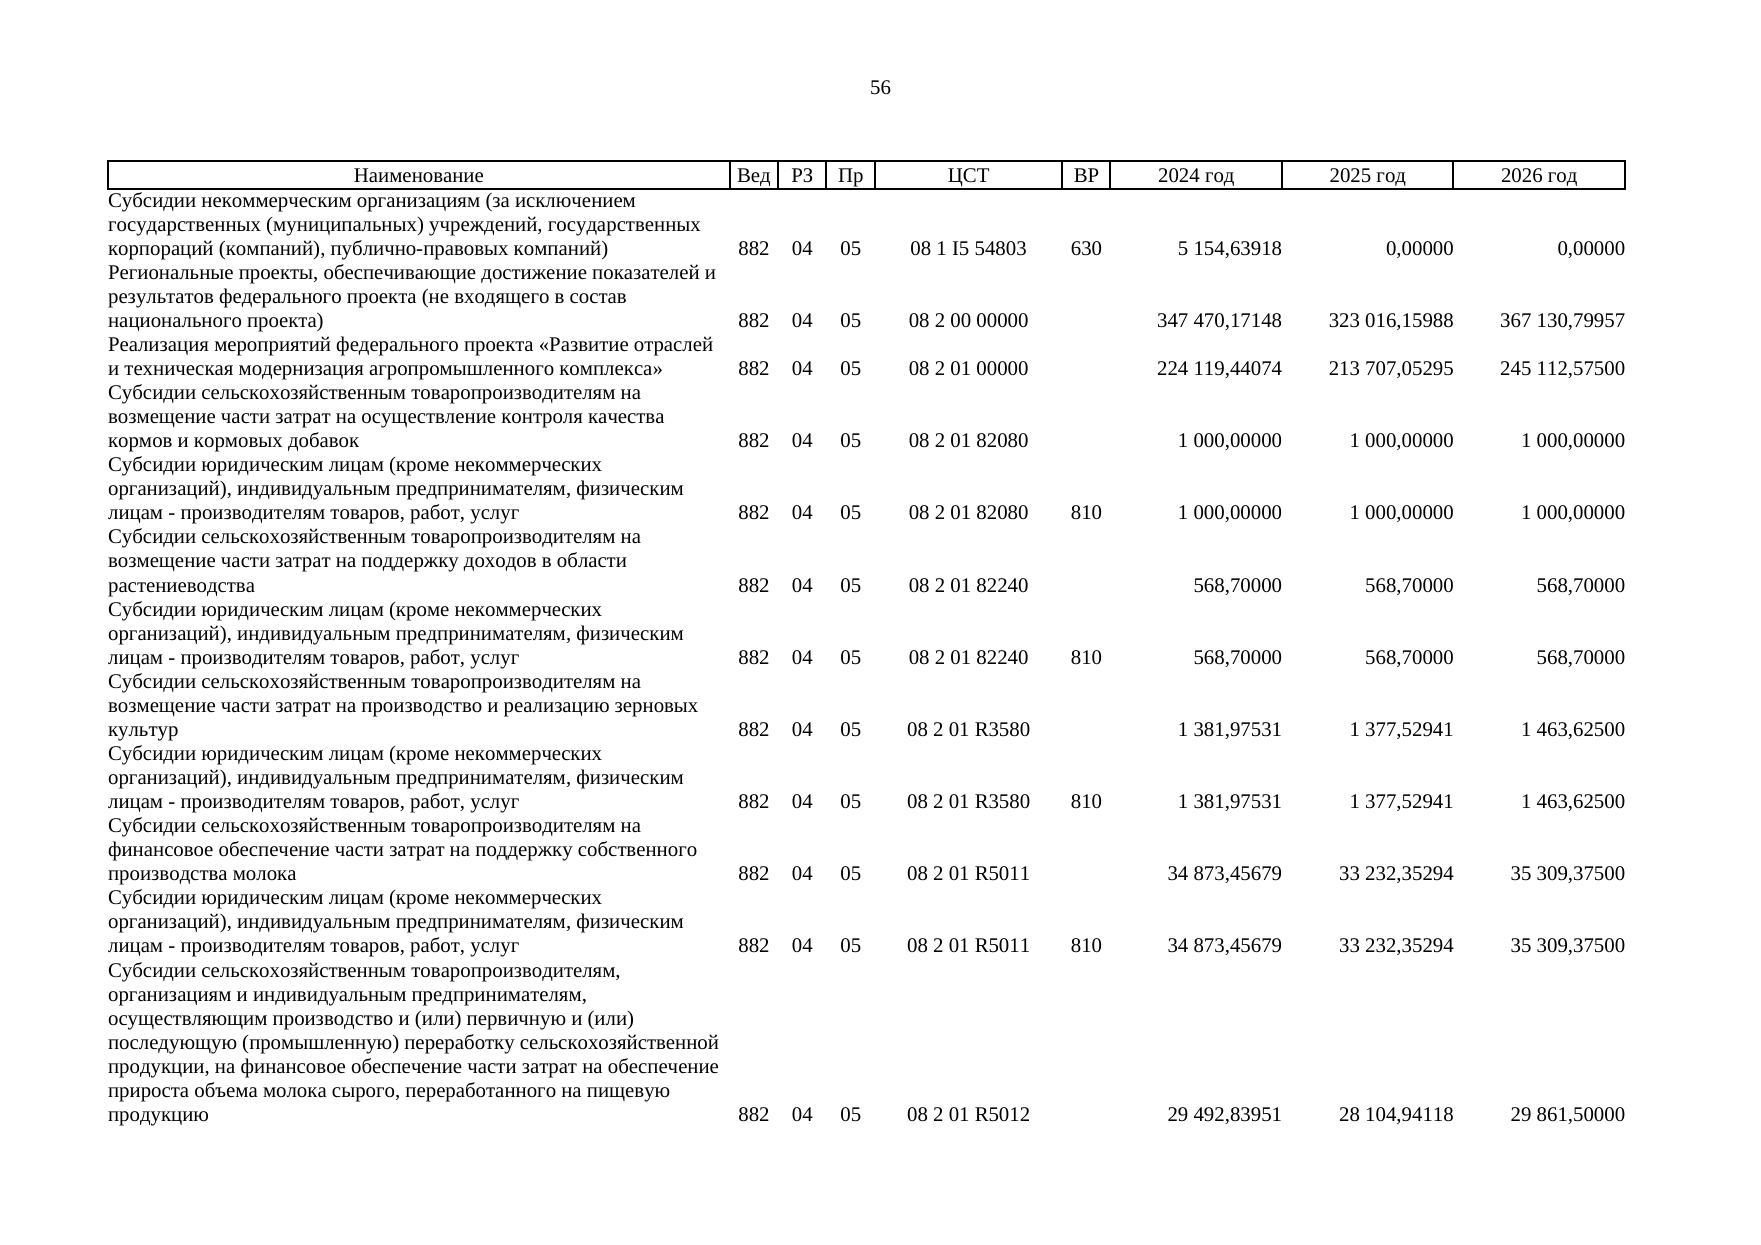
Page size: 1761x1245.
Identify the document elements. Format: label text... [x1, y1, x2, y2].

table_header 2024 год [1111, 162, 1281, 187]
table_header ЦСТ [876, 162, 1061, 187]
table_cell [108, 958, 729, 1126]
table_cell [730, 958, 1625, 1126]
table_header ВР [1063, 162, 1109, 187]
table_header Вед [731, 162, 777, 187]
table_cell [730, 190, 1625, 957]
table_header Наименование [109, 162, 729, 187]
table_header Пр [827, 162, 874, 187]
table_header 2026 год [1454, 162, 1624, 187]
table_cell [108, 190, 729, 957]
table_header 2025 год [1283, 162, 1452, 187]
table_header РЗ [779, 162, 825, 187]
